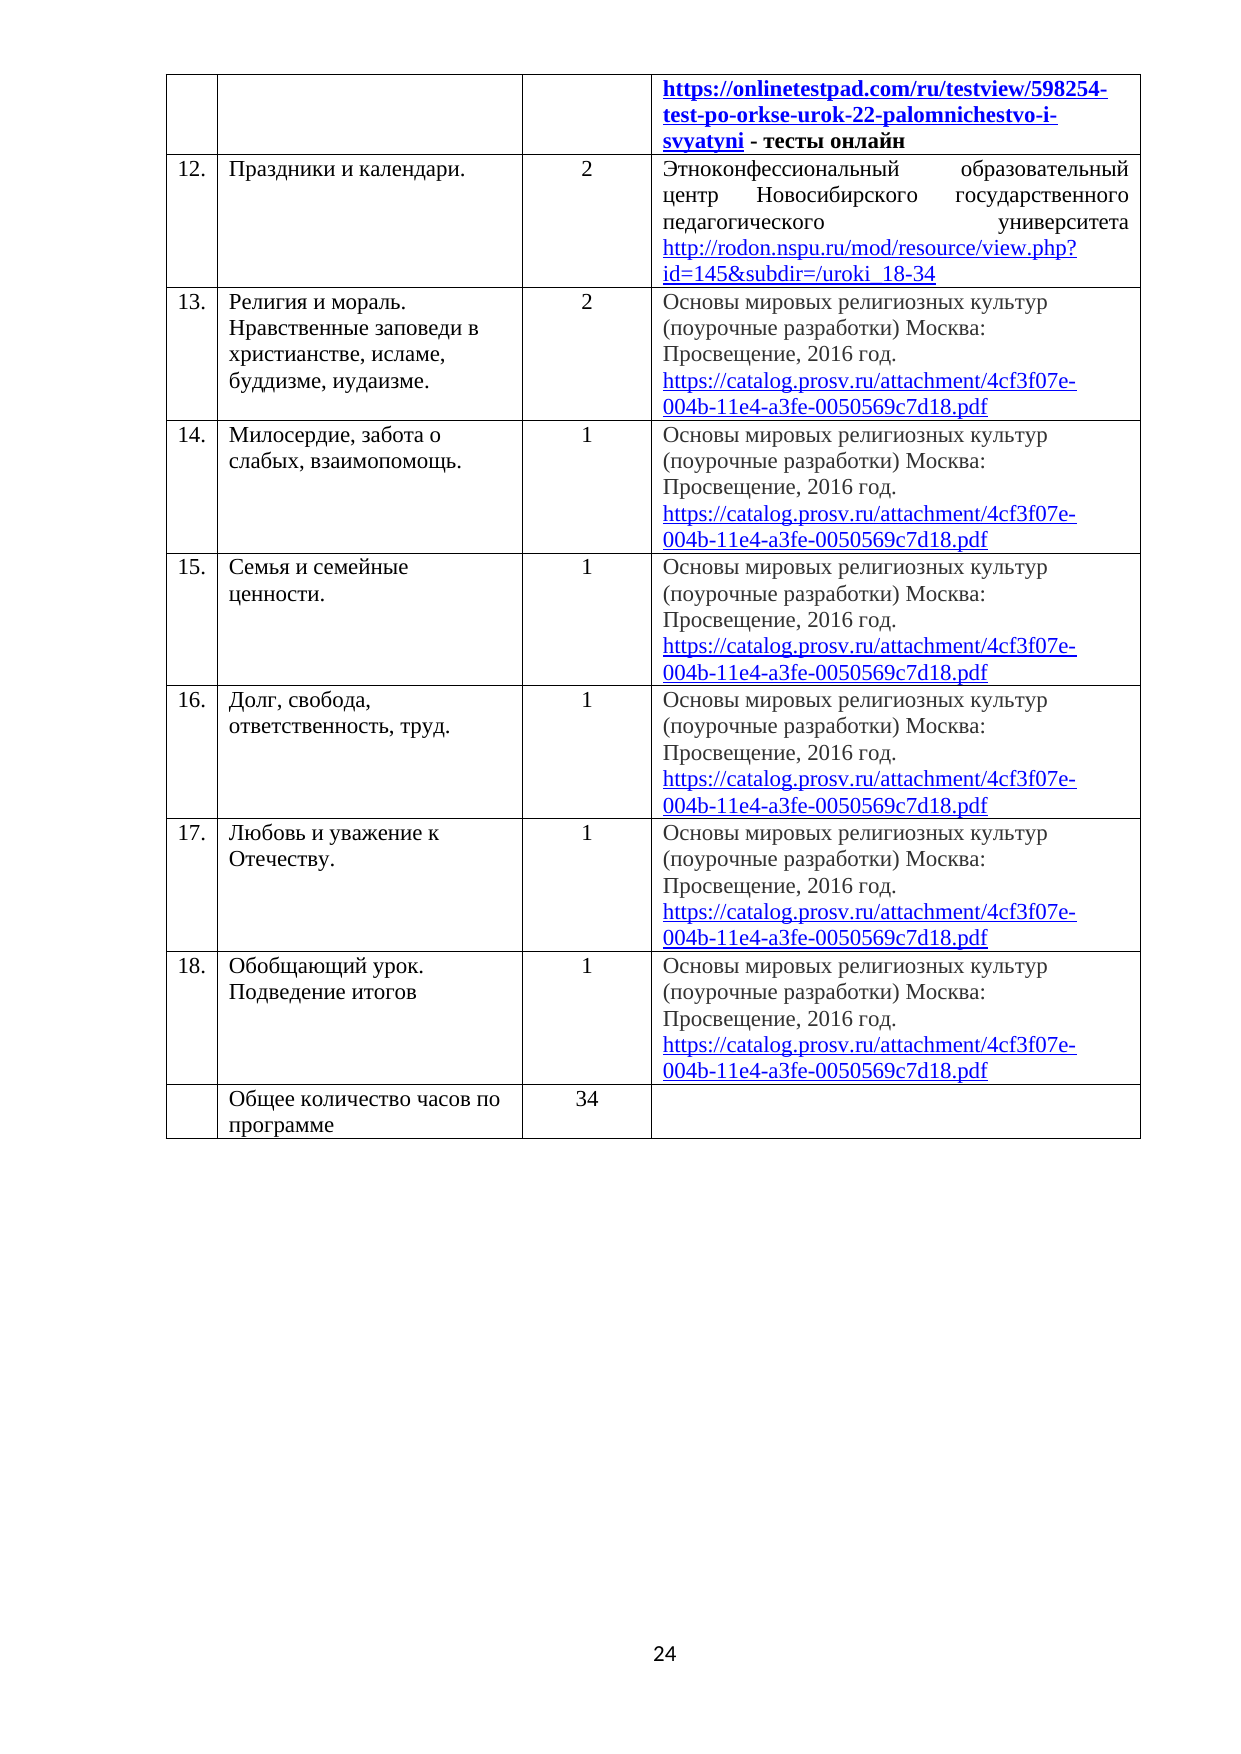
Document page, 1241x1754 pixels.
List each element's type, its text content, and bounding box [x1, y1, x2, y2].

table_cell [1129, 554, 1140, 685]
table_cell Общее количество часов по программе [218, 1085, 522, 1137]
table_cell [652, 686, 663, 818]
table_cell Семья и семейные ценности. [218, 554, 522, 685]
table_cell [167, 686, 217, 818]
table_cell Долг, свобода, ответственность, труд. [218, 686, 522, 818]
table_cell Милосердие, забота о слабых, взаимопомощь. [218, 421, 522, 552]
table_cell 1 [523, 421, 651, 552]
table_cell 34 [523, 1085, 651, 1137]
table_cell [218, 75, 522, 154]
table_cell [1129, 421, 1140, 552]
table_cell [167, 75, 217, 154]
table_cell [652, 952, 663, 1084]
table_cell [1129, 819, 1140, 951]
table_cell [167, 554, 217, 685]
table_cell 4 [523, 75, 651, 154]
table_cell Праздники и календари. [218, 155, 522, 287]
table_cell 1 [523, 952, 651, 1084]
table_cell Религия и мораль. Нравственные заповеди в христианстве, исламе, буддизме, иудаизме. [218, 288, 522, 419]
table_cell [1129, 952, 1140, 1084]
table_cell 1 [523, 819, 651, 951]
table_cell [167, 952, 217, 1084]
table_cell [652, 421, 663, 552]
table_cell 2 [523, 155, 651, 287]
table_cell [652, 75, 1140, 154]
table_cell Любовь и уважение к Отечеству. [218, 819, 522, 951]
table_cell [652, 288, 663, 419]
table_cell Обобщающий урок. Подведение итогов [218, 952, 522, 1084]
table_cell [167, 819, 217, 951]
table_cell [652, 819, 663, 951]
table_cell 1 [523, 554, 651, 685]
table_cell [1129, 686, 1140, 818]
table_cell 1 [523, 686, 651, 818]
table_cell [652, 1085, 1140, 1137]
table_cell [167, 288, 217, 419]
table_cell [167, 421, 217, 552]
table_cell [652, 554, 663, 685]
table_cell [167, 155, 217, 287]
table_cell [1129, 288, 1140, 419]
table_cell [167, 1085, 217, 1137]
table_cell 2 [523, 288, 651, 419]
